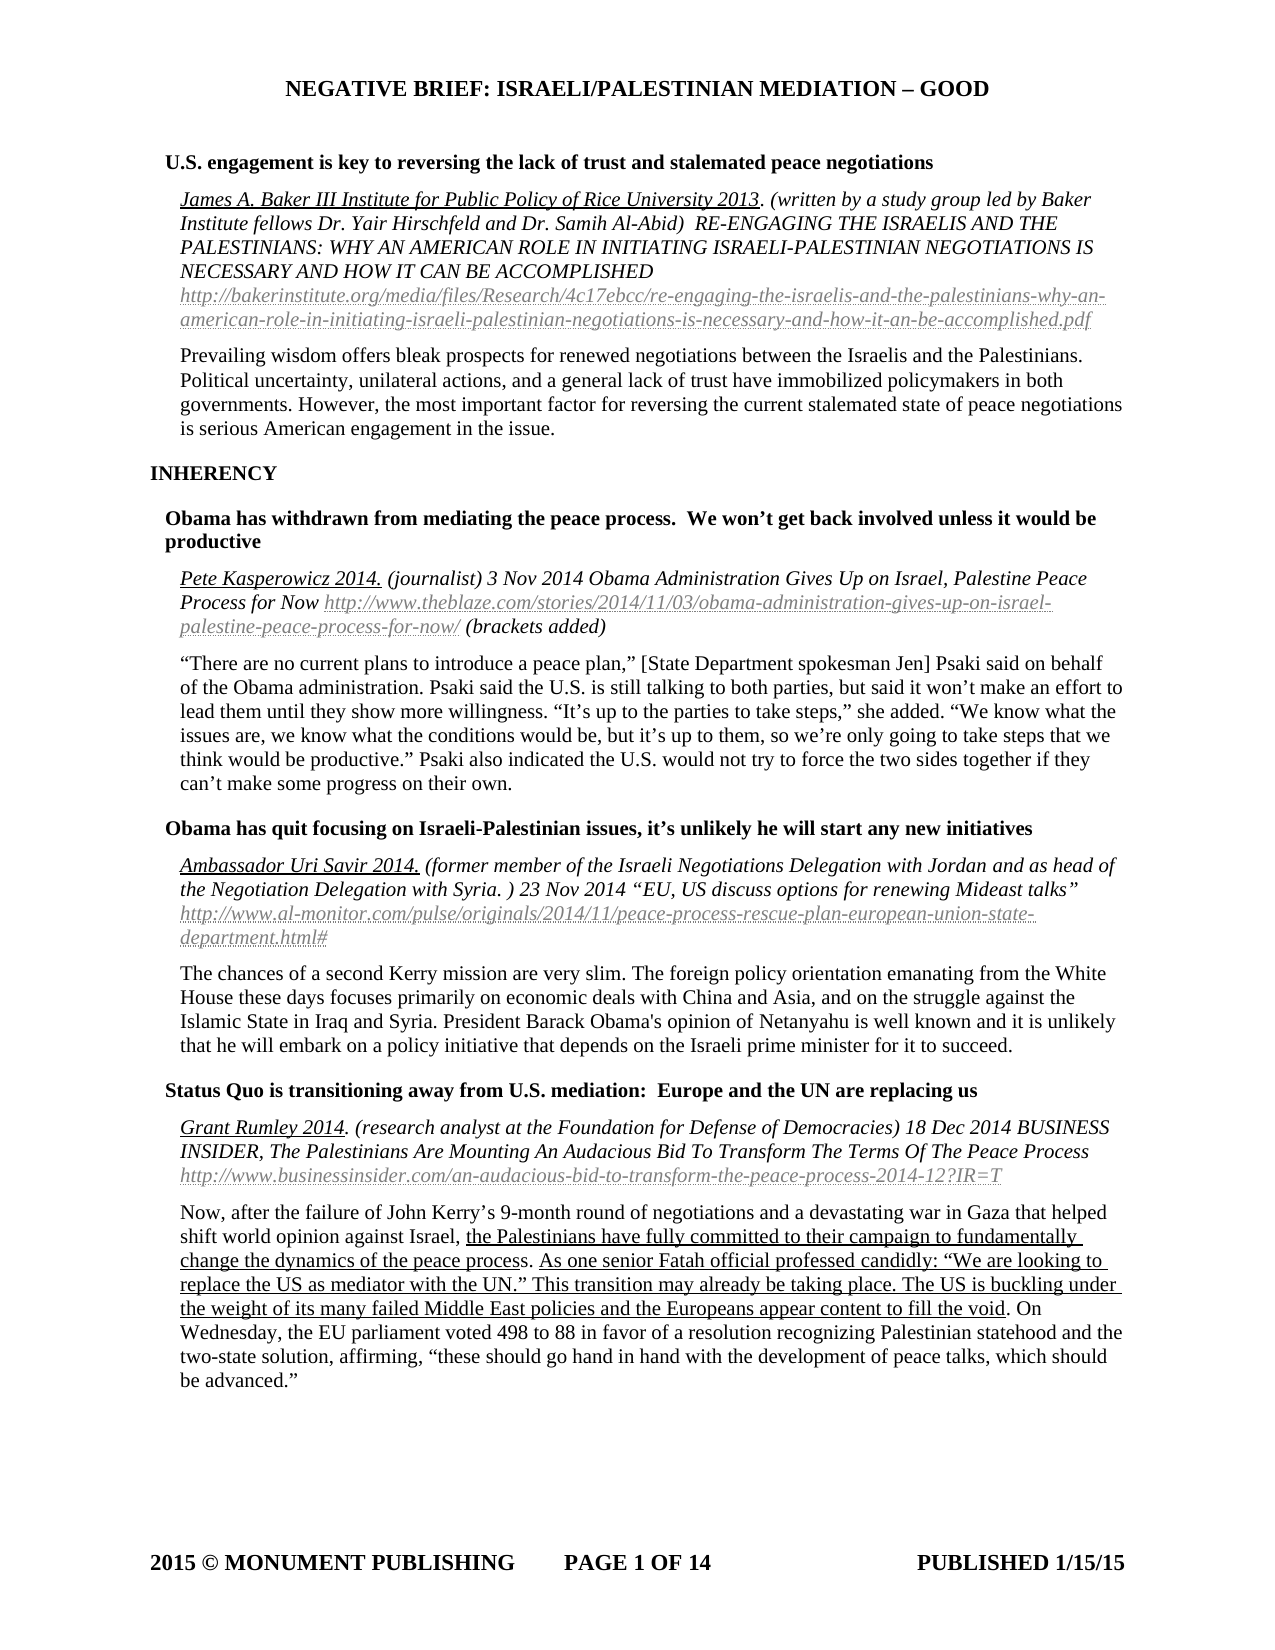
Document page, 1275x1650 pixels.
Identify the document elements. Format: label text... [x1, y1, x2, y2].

text Obama has withdrawn from mediating the peace process. We won’t get back involved unless it would be productive [165, 505, 1125, 553]
text Prevailing wisdom offers bleak prospects for renewed negotiations between the Israelis and the Palestinians. Political uncertainty, unilateral actions, and a general lack of trust have immobilized policymakers in both governments. However, the most important factor for reversing the current stalemated state of peace negotiations is serious American engagement in the issue. [180, 343, 1125, 440]
text The chances of a second Kerry mission are very slim. The foreign policy orientation emanating from the White House these days focuses primarily on economic deals with China and Asia, and on the struggle against the Islamic State in Iraq and Syria. President Barack Obama's opinion of Netanyahu is well known and it is unlikely that he will embark on a policy initiative that depends on the Israeli prime minister for it to succeed. [180, 961, 1125, 1057]
text Status Quo is transitioning away from U.S. mediation: Europe and the UN are replacing us [165, 1078, 1125, 1102]
text INHERENCY [150, 461, 1125, 484]
text Pete Kasperowicz 2014. (journalist) 3 Nov 2014 Obama Administration Gives Up on Israel, Palestine Peace Process for Now http://www.theblaze.com/stories/2014/11/03/obama-administration-gives-up-on-israel-palestine-peace-process-for-now/ (brackets added) [180, 566, 1125, 638]
text Obama has quit focusing on Israeli-Palestinian issues, it’s unlikely he will start any new initiatives [165, 816, 1125, 840]
text Grant Rumley 2014. (research analyst at the Foundation for Defense of Democracies) 18 Dec 2014 BUSINESS INSIDER, The Palestinians Are Mounting An Audacious Bid To Transform The Terms Of The Peace Process http://www.businessinsider.com/an-audacious-bid-to-transform-the-peace-process-2014-12?IR=T [180, 1115, 1125, 1187]
text James A. Baker III Institute for Public Policy of Rice University 2013. (written by a study group led by Baker Institute fellows Dr. Yair Hirschfeld and Dr. Samih Al-Abid) RE-ENGAGING THE ISRAELIS AND THE PALESTINIANS: WHY AN AMERICAN ROLE IN INITIATING ISRAELI-PALESTINIAN NEGOTIATIONS IS NECESSARY AND HOW IT CAN BE ACCOMPLISHED http://bakerinstitute.org/media/files/Research/4c17ebcc/re-engaging-the-israelis-and-the-palestinians-why-an-american-role-in-initiating-israeli-palestinian-negotiations-is-necessary-and-how-it-an-be-accomplished.pdf [180, 187, 1125, 331]
text U.S. engagement is key to reversing the lack of trust and stalemated peace negotiations [165, 150, 1125, 174]
text Ambassador Uri Savir 2014. (former member of the Israeli Negotiations Delegation with Jordan and as head of the Negotiation Delegation with Syria. ) 23 Nov 2014 “EU, US discuss options for renewing Mideast talks” http://www.al-monitor.com/pulse/originals/2014/11/peace-process-rescue-plan-european-union-state-department.html# [180, 852, 1125, 949]
text Now, after the failure of John Kerry’s 9-month round of negotiations and a devastating war in Gaza that helped shift world opinion against Israel, the Palestinians have fully committed to their campaign to fundamentally change the dynamics of the peace process. As one senior Fatah official professed candidly: “We are looking to replace the US as mediator with the UN.” This transition may already be taking place. The US is buckling under the weight of its many failed Middle East policies and the Europeans appear content to fill the void. On Wednesday, the EU parliament voted 498 to 88 in favor of a resolution recognizing Palestinian statehood and the two-state solution, affirming, “these should go hand in hand with the development of peace talks, which should be advanced.” [180, 1199, 1125, 1392]
text “There are no current plans to introduce a peace plan,” [State Department spokesman Jen] Psaki said on behalf of the Obama administration. Psaki said the U.S. is still talking to both parties, but said it won’t make an effort to lead them until they show more willingness. “It’s up to the parties to take steps,” she added. “We know what the issues are, we know what the conditions would be, but it’s up to them, so we’re only going to take steps that we think would be productive.” Psaki also indicated the U.S. would not try to force the two sides together if they can’t make some progress on their own. [180, 651, 1125, 795]
